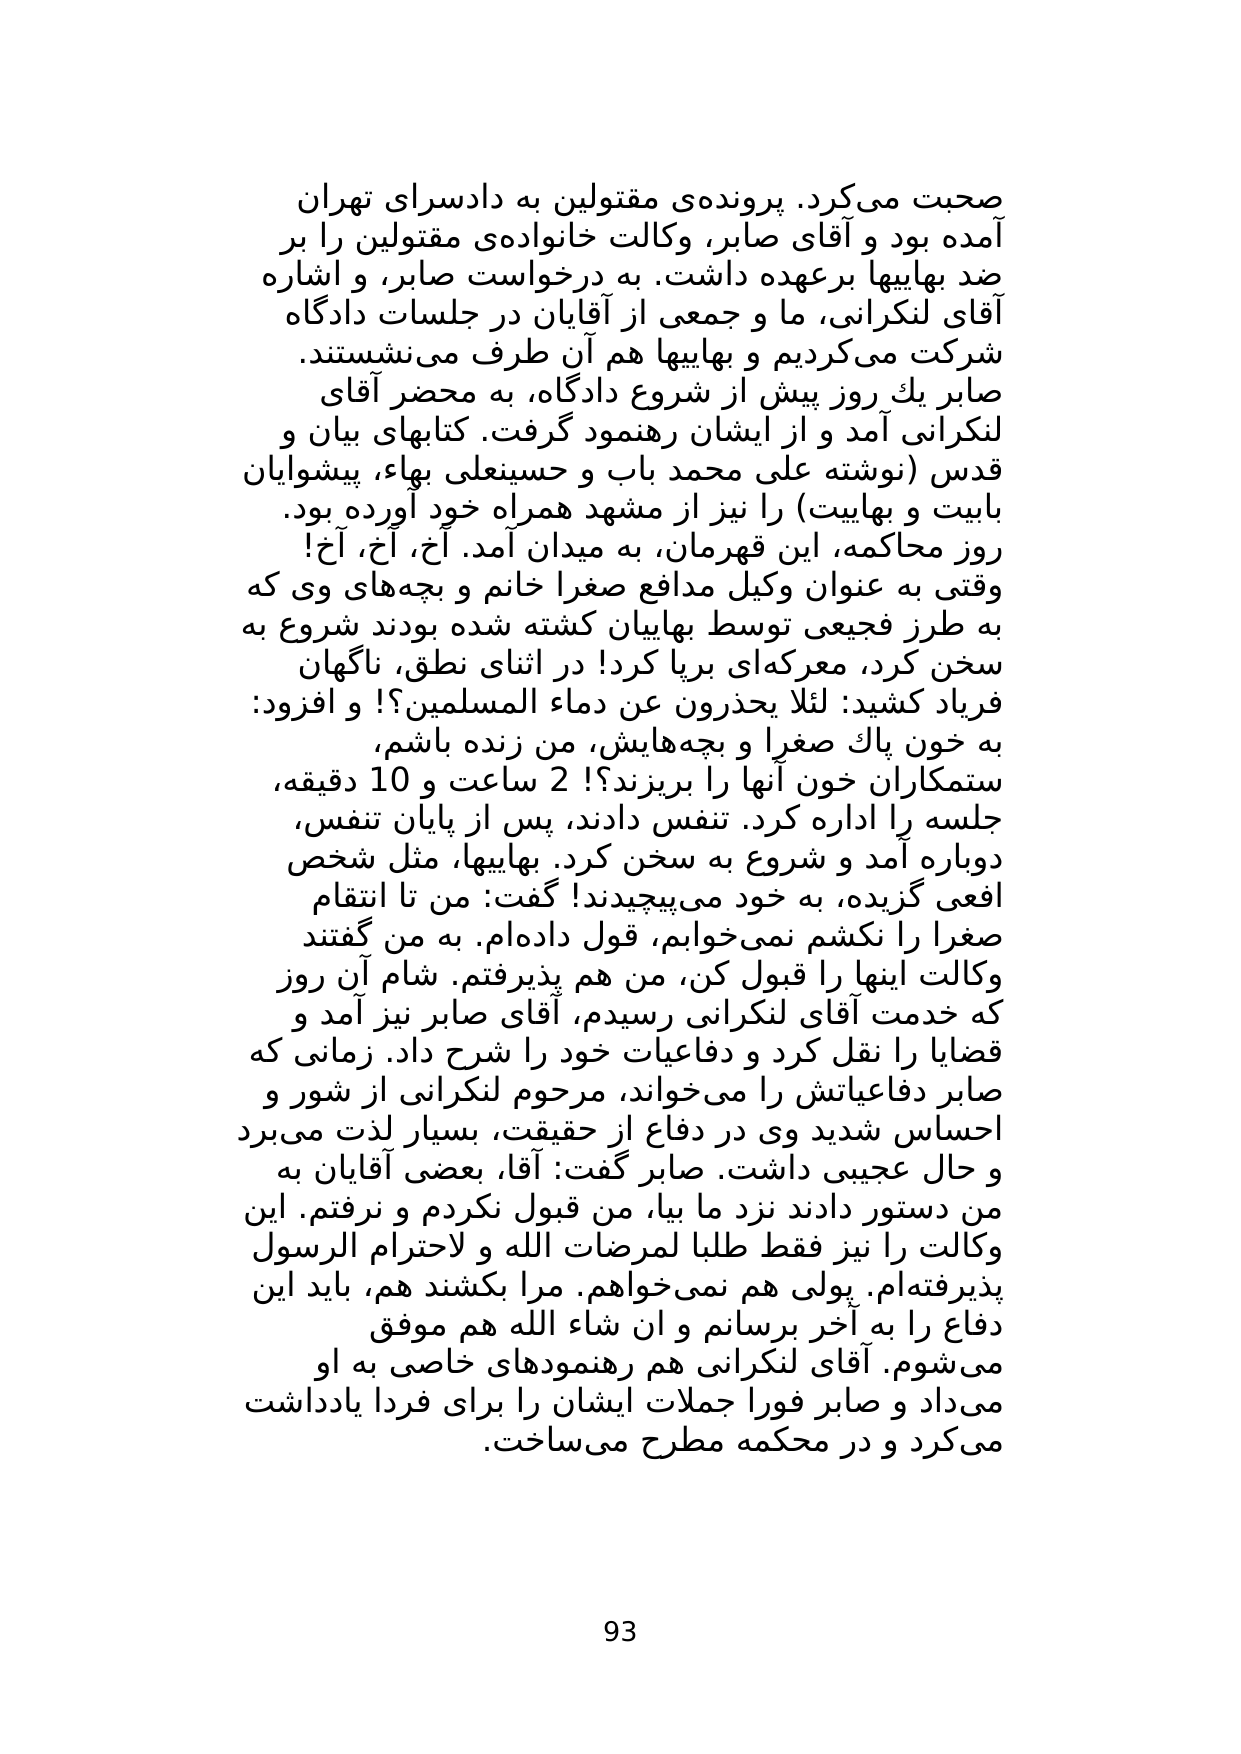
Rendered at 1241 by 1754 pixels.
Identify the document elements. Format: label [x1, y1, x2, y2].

text [236, 177, 1004, 1459]
